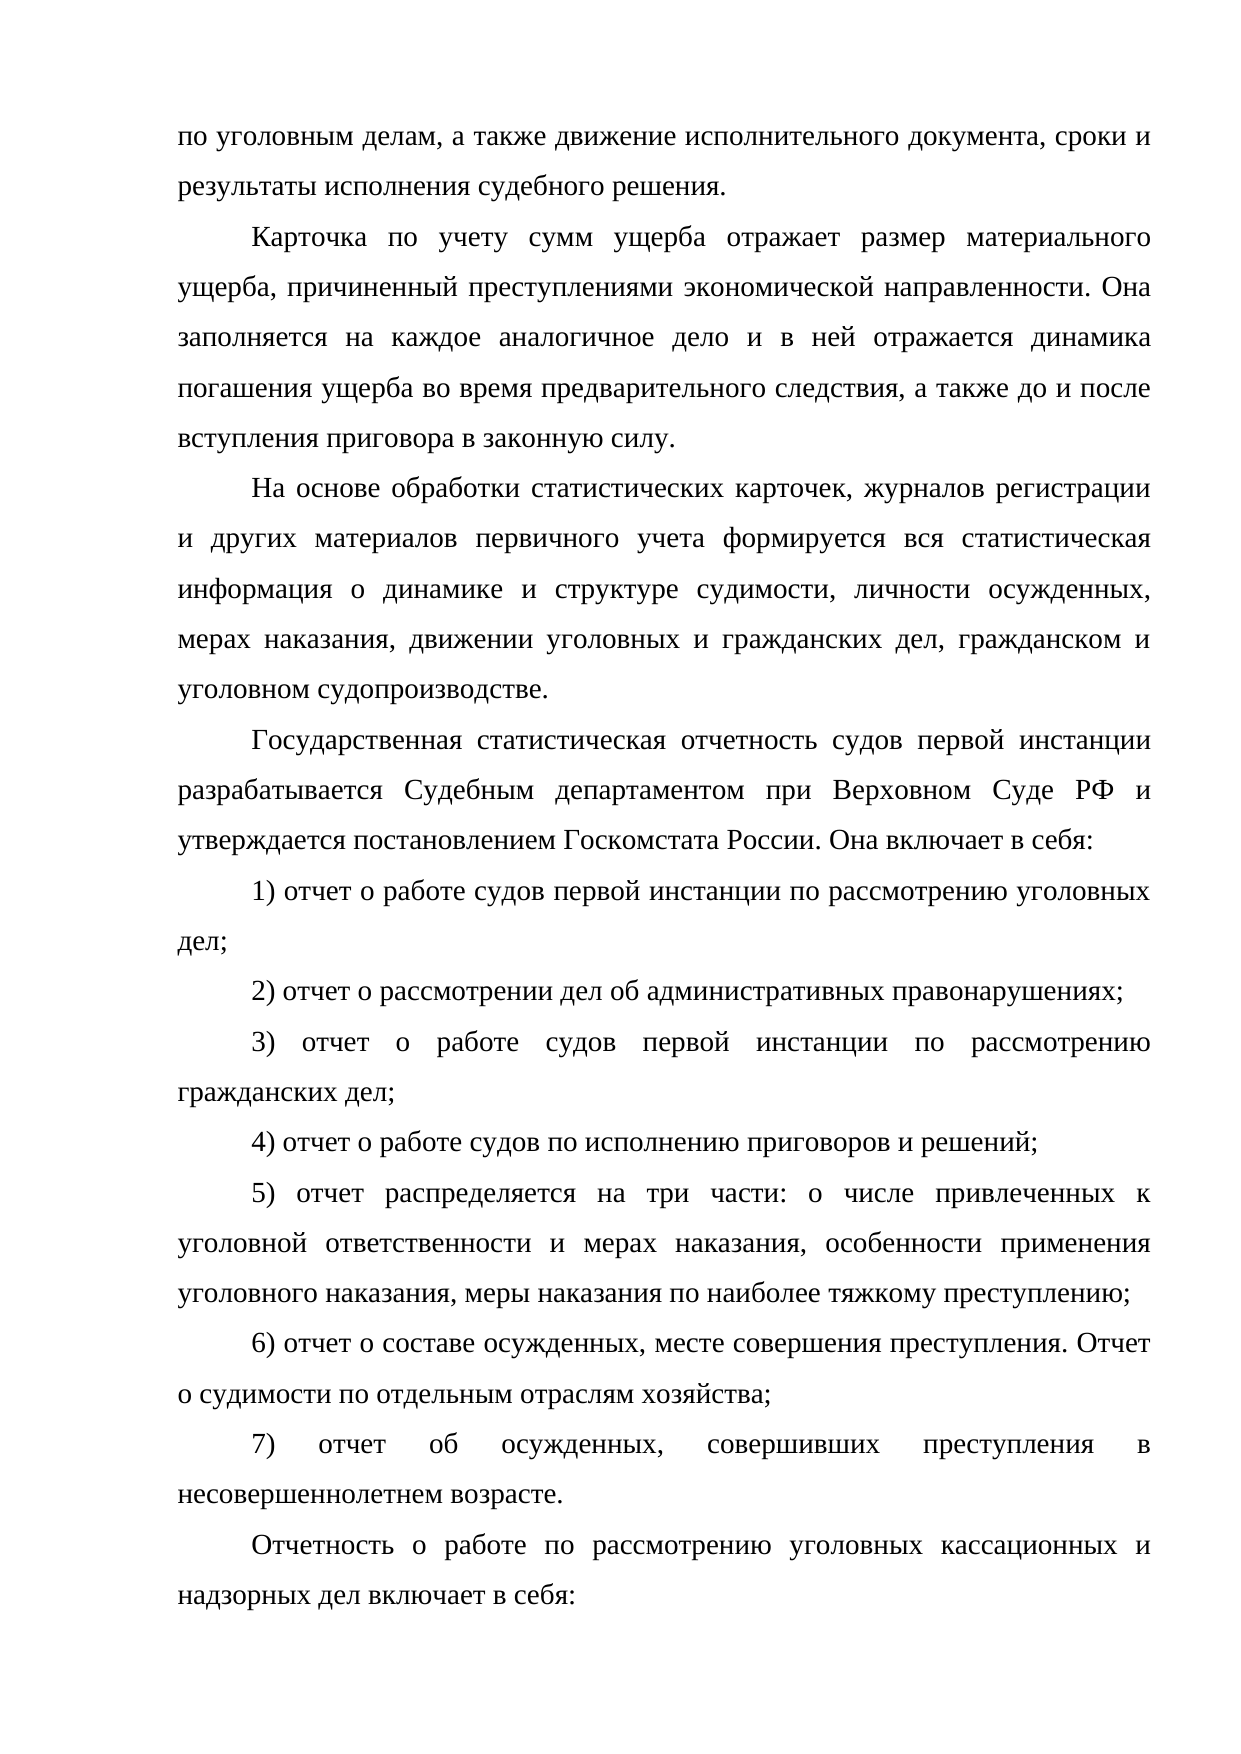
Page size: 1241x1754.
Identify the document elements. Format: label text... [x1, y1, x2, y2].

text На основе обработки статистических карточек, журналов регистрации и других материалов первичного учета формируется вся статистическая информация о динамике и структуре судимости, личности осужденных, мерах наказания, движении уголовных и гражданских дел, гражданском и уголовном судопроизводстве. [177, 470, 1152, 705]
text 5) отчет распределяется на три части: о числе привлеченных к уголовной ответственности и мерах наказания, особенности применения уголовного наказания, меры наказания по наиболее тяжкому преступлению; [177, 1175, 1152, 1309]
text 7) отчет об осужденных, совершивших преступления в несовершеннолетнем возрасте. [177, 1426, 1152, 1510]
text 3) отчет о работе судов первой инстанции по рассмотрению гражданских дел; [177, 1024, 1152, 1108]
text 4) отчет о работе судов по исполнению приговоров и решений; [177, 1124, 1152, 1158]
text Государственная статистическая отчетность судов первой инстанции разрабатывается Судебным департаментом при Верховном Суде РФ и утверждается постановлением Госкомстата России. Она включает в себя: [177, 722, 1152, 856]
text 2) отчет о рассмотрении дел об административных правонарушениях; [177, 973, 1152, 1007]
text 6) отчет о составе осужденных, месте совершения преступления. Отчет о судимости по отдельным отраслям хозяйства; [177, 1326, 1152, 1409]
text Карточка по учету сумм ущерба отражает размер материального ущерба, причиненный преступлениями экономической направленности. Она заполняется на каждое аналогичное дело и в ней отражается динамика погашения ущерба во время предварительного следствия, а также до и после вступления приговора в законную силу. [177, 219, 1152, 453]
text Отчетность о работе по рассмотрению уголовных кассационных и надзорных дел включает в себя: [177, 1527, 1152, 1611]
text 1) отчет о работе судов первой инстанции по рассмотрению уголовных дел; [177, 873, 1152, 957]
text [177, 118, 1152, 202]
